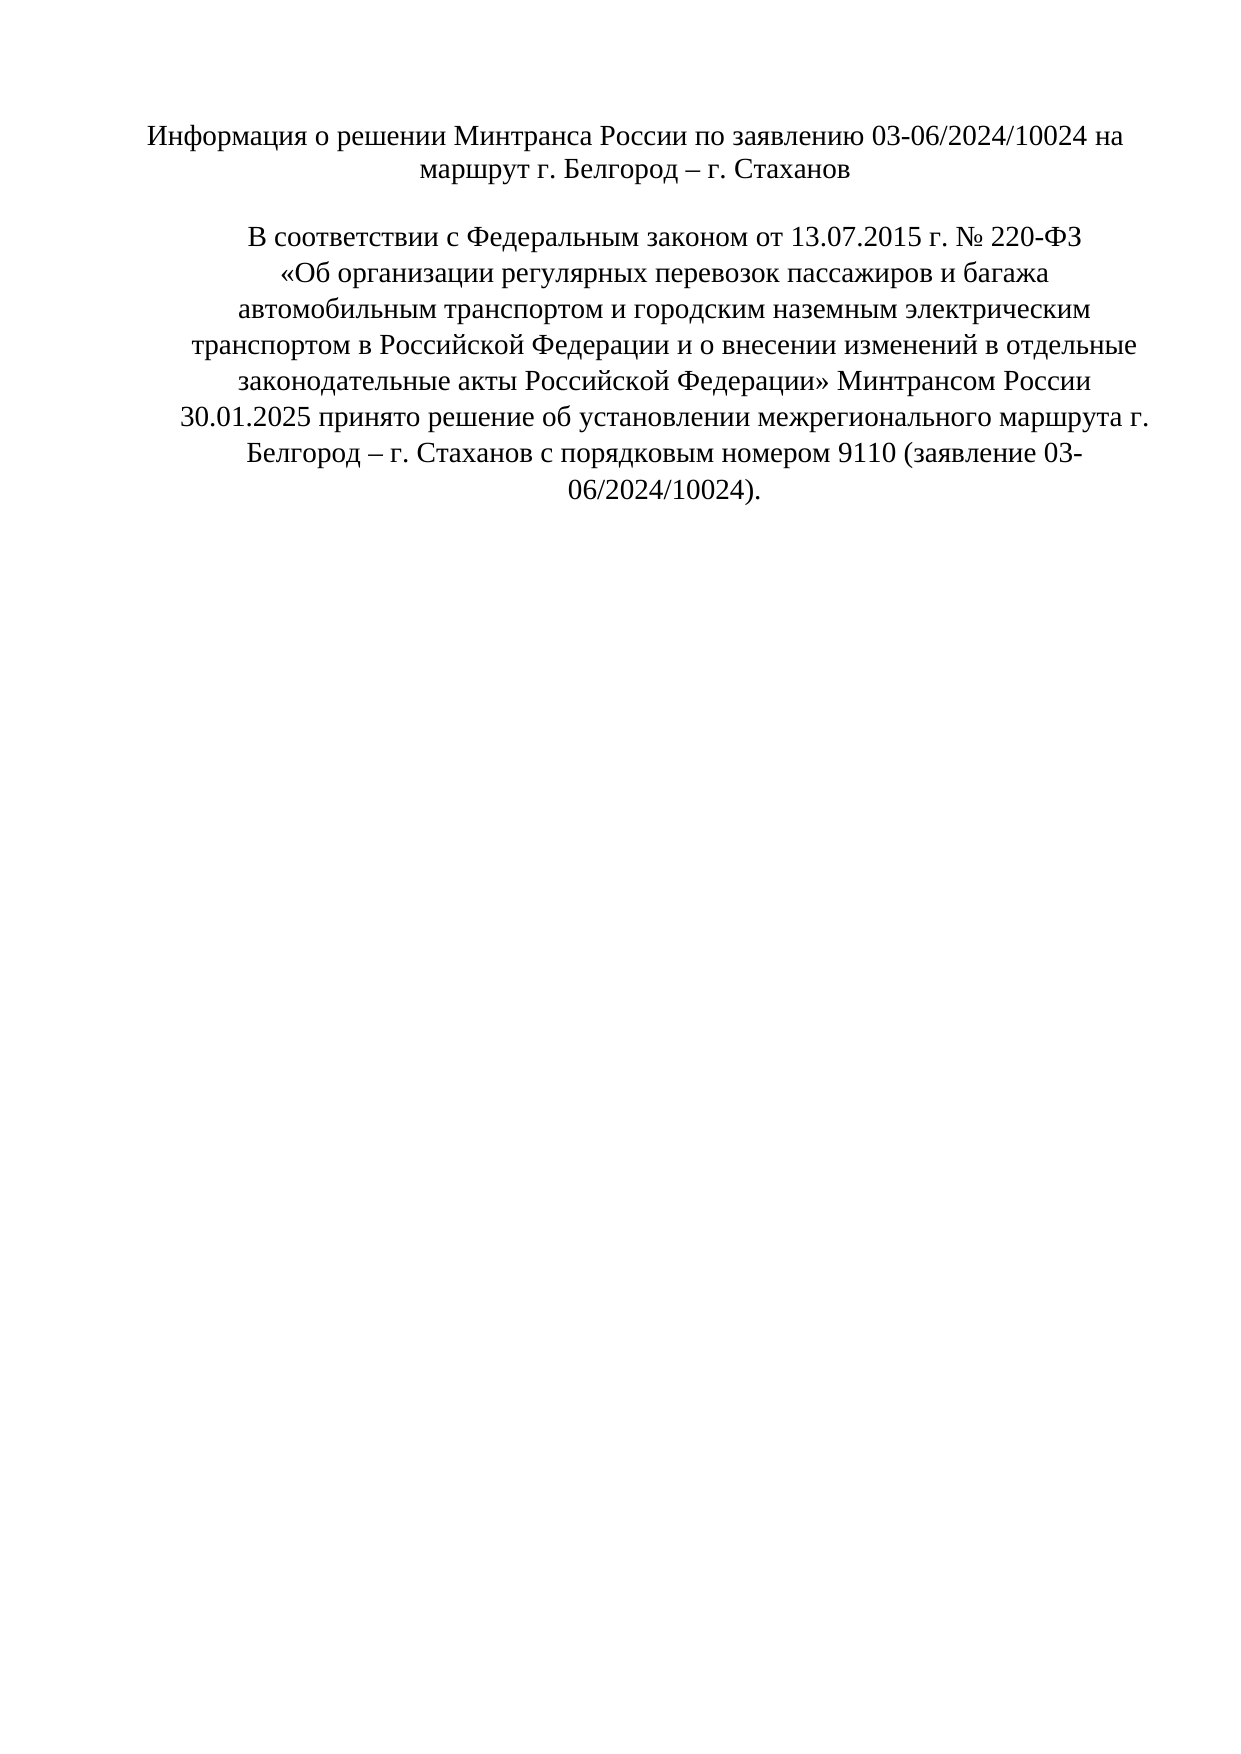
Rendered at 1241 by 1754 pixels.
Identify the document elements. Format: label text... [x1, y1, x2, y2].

text В соответствии с Федеральным законом от 13.07.2015 г. № 220-ФЗ «Об организации регулярных перевозок пассажиров и багажа автомобильным транспортом и городским наземным электрическим транспортом в Российской Федерации и о внесении изменений в отдельные законодательные акты Российской Федерации» Минтрансом России 30.01.2025 принято решение об установлении межрегионального маршрута г. Белгород – г. Стаханов с порядковым номером 9110 (заявление 03-06/2024/10024). [177, 219, 1152, 505]
text Информация о решении Минтранса России по заявлению 03-06/2024/10024 на маршрут г. Белгород – г. Стаханов [118, 118, 1152, 185]
